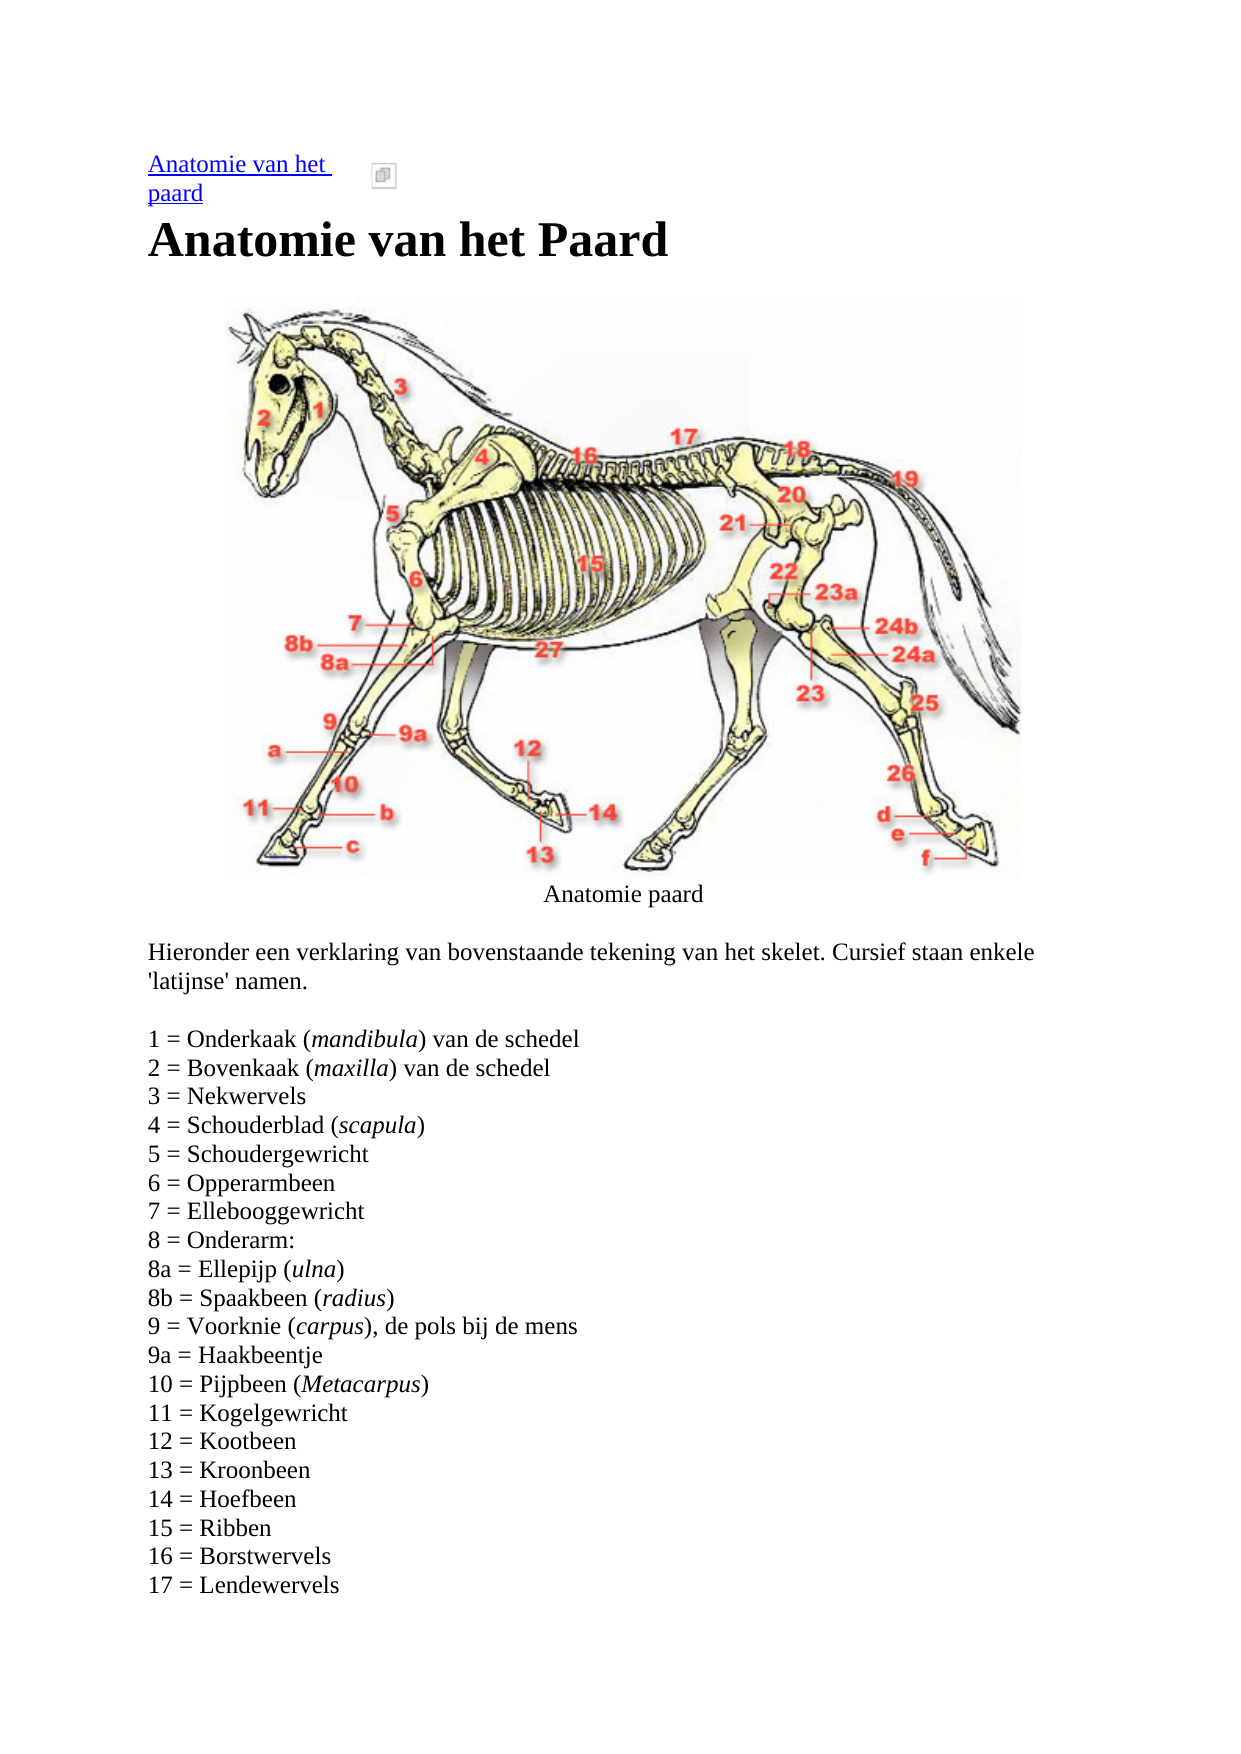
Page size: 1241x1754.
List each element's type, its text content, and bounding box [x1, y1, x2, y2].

picture [371, 163, 397, 189]
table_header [146, 208, 1100, 1600]
picture [224, 296, 1022, 880]
table_header Anatomie van het paard [146, 148, 362, 208]
table_header [362, 148, 398, 208]
